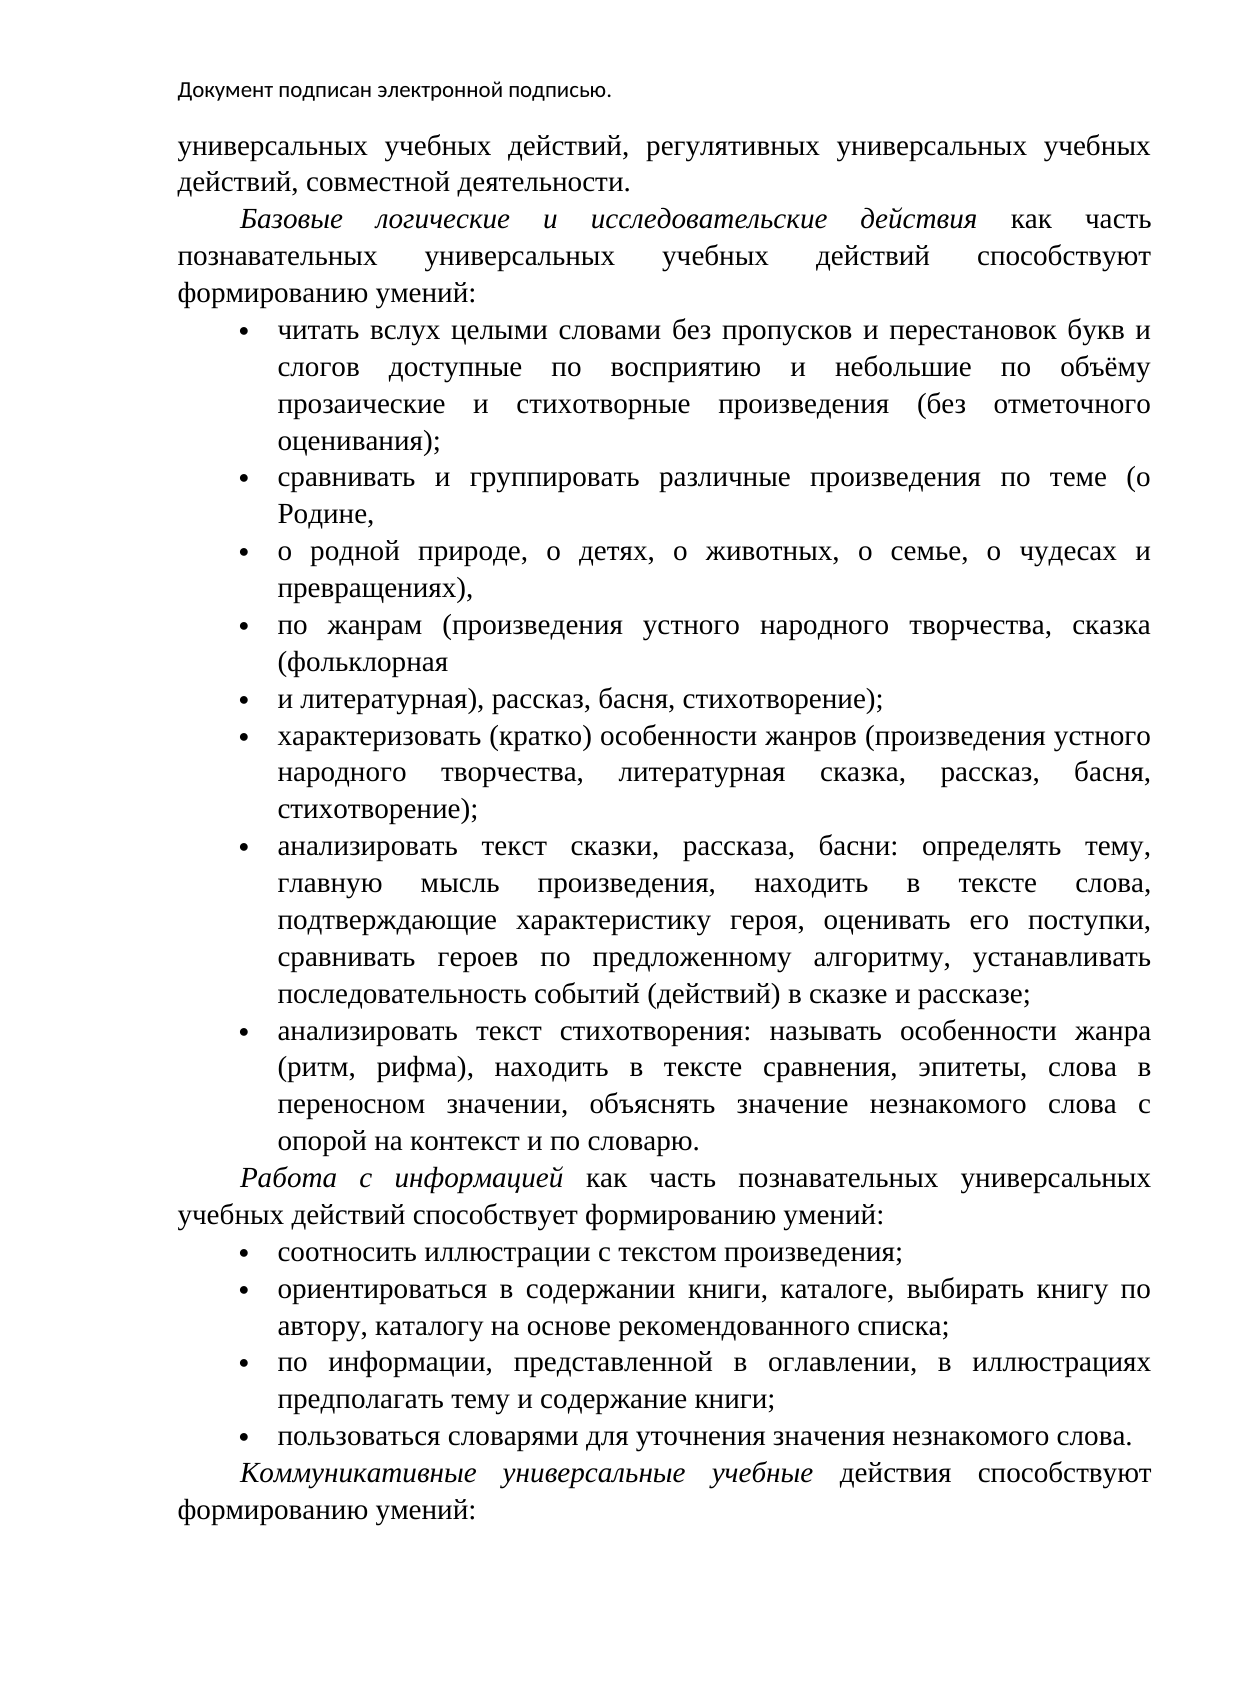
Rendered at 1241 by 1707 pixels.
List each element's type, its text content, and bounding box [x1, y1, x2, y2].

list ориентироваться в содержании книги, каталоге, выбирать книгу по автору, каталогу на основе рекомендованного списка; [240, 1271, 1152, 1341]
list пользоваться словарями для уточнения значения незнакомого слова. [240, 1418, 1152, 1452]
list анализировать текст сказки, рассказа, басни: определять тему, главную мысль произведения, находить в тексте слова, подтверждающие характеристику героя, оценивать его поступки, сравнивать героев по предложенному алгоритму, устанавливать последовательность событий (действий) в сказке и рассказе; [240, 828, 1152, 1009]
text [177, 128, 1152, 198]
text Коммуникативные универсальные учебные действия способствуют формированию умений: [177, 1455, 1152, 1526]
text Работа с информацией как часть познавательных универсальных учебных действий способствует формированию умений: [177, 1160, 1152, 1231]
list и литературная), рассказ, басня, стихотворение); [240, 681, 1152, 714]
list по жанрам (произведения устного народного творчества, сказка (фольклорная [240, 607, 1152, 677]
text Базовые логические и исследовательские действия как часть познавательных универсальных учебных действий способствуют формированию умений: [177, 201, 1152, 309]
list сравнивать и группировать различные произведения по теме (о Родине, [240, 459, 1152, 530]
list по информации, представленной в оглавлении, в иллюстрациях предполагать тему и содержание книги; [240, 1344, 1152, 1415]
list читать вслух целыми словами без пропусков и перестановок букв и слогов доступные по восприятию и небольшие по объёму прозаические и стихотворные произведения (без отметочного оценивания); [240, 312, 1152, 456]
list анализировать текст стихотворения: называть особенности жанра (ритм, рифма), находить в тексте сравнения, эпитеты, слова в переносном значении, объяснять значение незнакомого слова с опорой на контекст и по словарю. [240, 1013, 1152, 1157]
list о родной природе, о детях, о животных, о семье, о чудесах и превращениях), [240, 533, 1152, 604]
list соотносить иллюстрации с текстом произведения; [240, 1234, 1152, 1267]
list характеризовать (кратко) особенности жанров (произведения устного народного творчества, литературная сказка, рассказ, басня, стихотворение); [240, 718, 1152, 825]
